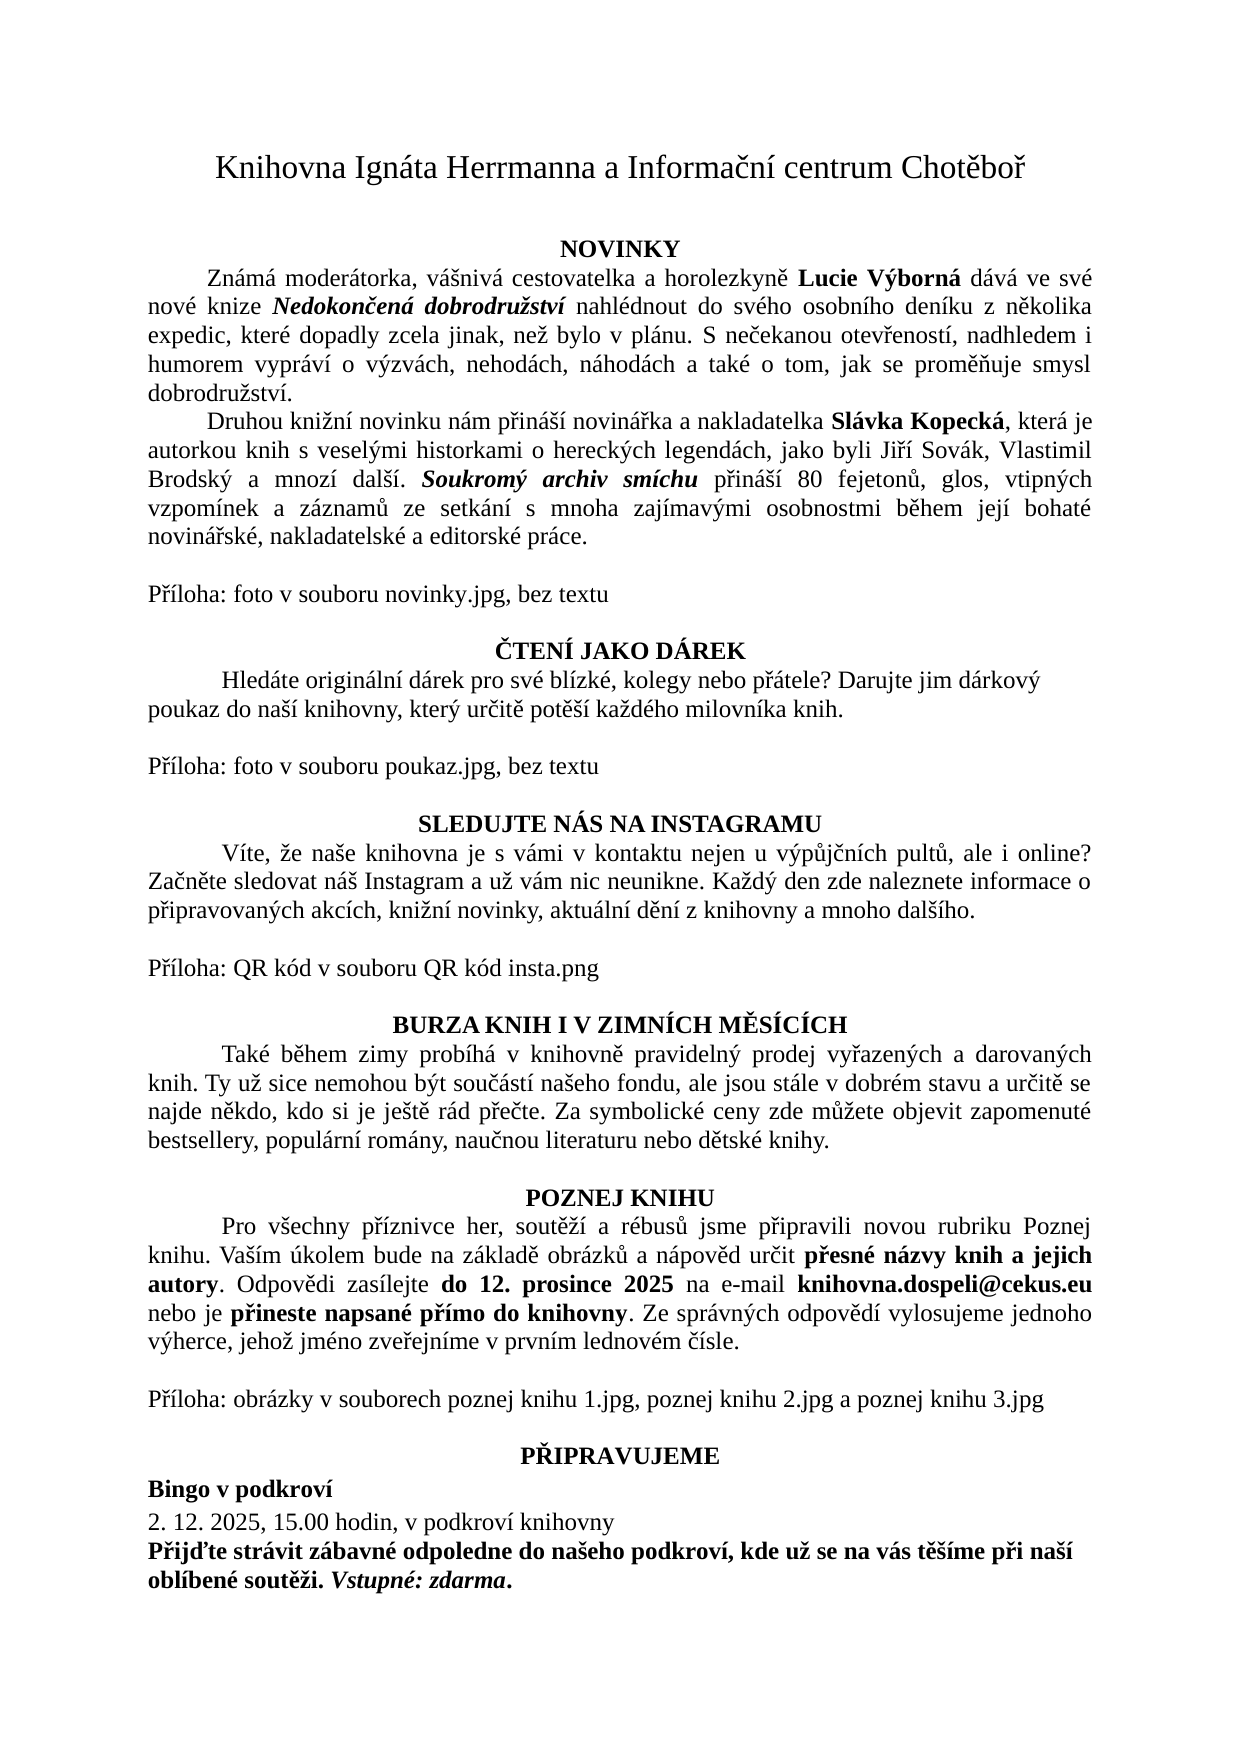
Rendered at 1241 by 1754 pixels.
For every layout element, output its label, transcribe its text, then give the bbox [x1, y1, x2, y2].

subtitle Bingo v podkroví [148, 1474, 1093, 1503]
text Hledáte originální dárek pro své blízké, kolegy nebo přátele? Darujte jim dárkový poukaz do naší knihovny, který určitě potěší každého milovníka knih. [148, 665, 1093, 723]
subtitle PŘIPRAVUJEME [148, 1441, 1093, 1470]
text Druhou knižní novinku nám přináší novinářka a nakladatelka Slávka Kopecká, která je autorkou knih s veselými historkami o hereckých legendách, jako byli Jiří Sovák, Vlastimil Brodský a mnozí další. Soukromý archiv smíchu přináší 80 fejetonů, glos, vtipných vzpomínek a záznamů ze setkání s mnoha zajímavými osobnostmi během její bohaté novinářské, nakladatelské a editorské práce. [148, 406, 1093, 550]
text SLEDUJTE NÁS NA INSTAGRAMU [148, 809, 1093, 838]
text Příloha: foto v souboru novinky.jpg, bez textu [148, 579, 1093, 608]
text Pro všechny příznivce her, soutěží a rébusů jsme připravili novou rubriku Poznej knihu. Vaším úkolem bude na základě obrázků a nápověd určit přesné názvy knih a jejich autory. Odpovědi zasílejte do 12. prosince 2025 na e-mail knihovna.dospeli@cekus.eu nebo je přineste napsané přímo do knihovny. Ze správných odpovědí vylosujeme jednoho výherce, jehož jméno zveřejníme v prvním lednovém čísle. [148, 1211, 1093, 1355]
text Známá moderátorka, vášnivá cestovatelka a horolezkyně Lucie Výborná dává ve své nové knize Nedokončená dobrodružství nahlédnout do svého osobního deníku z několika expedic, které dopadly zcela jinak, než bylo v plánu. S nečekanou otevřeností, nadhledem i humorem vypráví o výzvách, nehodách, náhodách a také o tom, jak se proměňuje smysl dobrodružství. [148, 263, 1093, 406]
text Přijďte strávit zábavné odpoledne do našeho podkroví, kde už se na vás těšíme při naší oblíbené soutěži. Vstupné: zdarma. [148, 1536, 1093, 1594]
text Příloha: obrázky v souborech poznej knihu 1.jpg, poznej knihu 2.jpg a poznej knihu 3.jpg [148, 1384, 1093, 1413]
text Příloha: foto v souboru poukaz.jpg, bez textu [148, 751, 1093, 780]
text NOVINKY [148, 234, 1093, 263]
text 2. 12. 2025, 15.00 hodin, v podkroví knihovny [148, 1507, 1093, 1536]
text Příloha: QR kód v souboru QR kód insta.png [148, 953, 1093, 981]
text POZNEJ KNIHU [148, 1183, 1093, 1211]
text BURZA KNIH I V ZIMNÍCH MĚSÍCÍCH [148, 1010, 1093, 1039]
text ČTENÍ JAKO DÁREK [148, 636, 1093, 665]
text Knihovna Ignáta Herrmanna a Informační centrum Chotěboř [148, 148, 1093, 186]
text Také během zimy probíhá v knihovně pravidelný prodej vyřazených a darovaných knih. Ty už sice nemohou být součástí našeho fondu, ale jsou stále v dobrém stavu a určitě se najde někdo, kdo si je ještě rád přečte. Za symbolické ceny zde můžete objevit zapomenuté bestsellery, populární romány, naučnou literaturu nebo dětské knihy. [148, 1039, 1093, 1154]
text Víte, že naše knihovna je s vámi v kontaktu nejen u výpůjčních pultů, ale i online? Začněte sledovat náš Instagram a už vám nic neunikne. Každý den zde naleznete informace o připravovaných akcích, knižní novinky, aktuální dění z knihovny a mnoho dalšího. [148, 838, 1093, 924]
